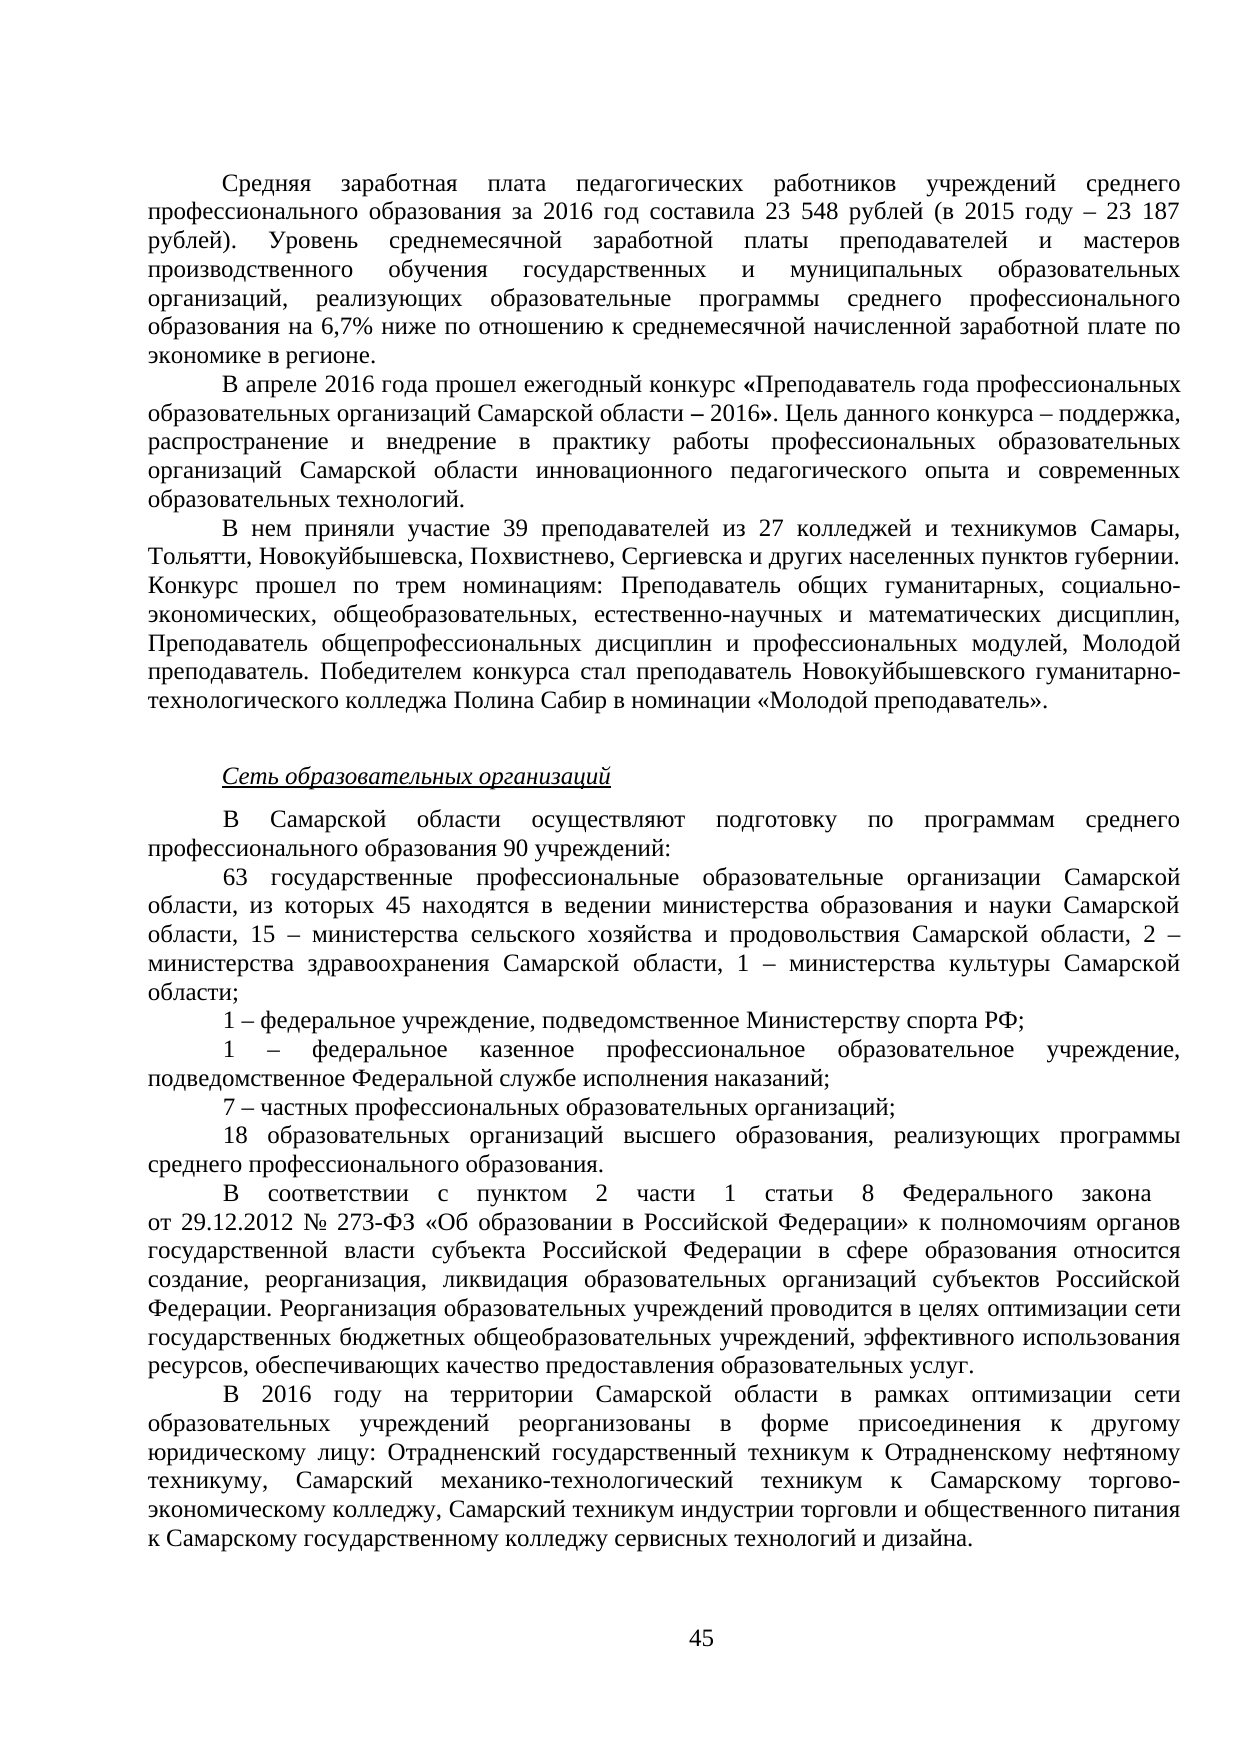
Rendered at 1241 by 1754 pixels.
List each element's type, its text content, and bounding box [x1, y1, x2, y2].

subtitle Сеть образовательных организаций [148, 761, 1181, 790]
text В 2016 году на территории Самарской области в рамках оптимизации сети образовательных учреждений реорганизованы в форме присоединения к другому юридическому лицу: Отрадненский государственный техникум к Отрадненскому нефтяному техникуму, Самарский механико-технологический техникум к Самарскому торгово-экономическому колледжу, Самарский техникум индустрии торговли и общественного питания к Самарскому государственному колледжу сервисных технологий и дизайна. [148, 1379, 1181, 1552]
text В апреле 2016 года прошел ежегодный конкурс «Преподаватель года профессиональных образовательных организаций Самарской области – 2016». Цель данного конкурса – поддержка, распространение и внедрение в практику работы профессиональных образовательных организаций Самарской области инновационного педагогического опыта и современных образовательных технологий. [148, 369, 1181, 513]
text В соответствии с пунктом 2 части 1 статьи 8 Федерального закона от 29.12.2012 № 273-ФЗ «Об образовании в Российской Федерации» к полномочиям органов государственной власти субъекта Российской Федерации в сфере образования относится создание, реорганизация, ликвидация образовательных организаций субъектов Российской Федерации. Реорганизация образовательных учреждений проводится в целях оптимизации сети государственных бюджетных общеобразовательных учреждений, эффективного использования ресурсов, обеспечивающих качество предоставления образовательных услуг. [148, 1178, 1181, 1379]
text 1 – федеральное казенное профессиональное образовательное учреждение, подведомственное Федеральной службе исполнения наказаний; [148, 1034, 1181, 1092]
text 1 – федеральное учреждение, подведомственное Министерству спорта РФ; [148, 1006, 1181, 1034]
text В Самарской области осуществляют подготовку по программам среднего профессионального образования 90 учреждений: [148, 804, 1181, 862]
text Средняя заработная плата педагогических работников учреждений среднего профессионального образования за 2016 год составила 23 548 рублей (в 2015 году – 23 187 рублей). Уровень среднемесячной заработной платы преподавателей и мастеров производственного обучения государственных и муниципальных образовательных организаций, реализующих образовательные программы среднего профессионального образования на 6,7% ниже по отношению к среднемесячной начисленной заработной плате по экономике в регионе. [148, 168, 1181, 369]
text В нем приняли участие 39 преподавателей из 27 колледжей и техникумов Самары, Тольятти, Новокуйбышевска, Похвистнево, Сергиевска и других населенных пунктов губернии. Конкурс прошел по трем номинациям: Преподаватель общих гуманитарных, социально-экономических, общеобразовательных, естественно-научных и математических дисциплин, Преподаватель общепрофессиональных дисциплин и профессиональных модулей, Молодой преподаватель. Победителем конкурса стал преподаватель Новокуйбышевского гуманитарно-технологического колледжа Полина Сабир в номинации «Молодой преподаватель». [148, 513, 1181, 714]
text 63 государственные профессиональные образовательные организации Самарской области, из которых 45 находятся в ведении министерства образования и науки Самарской области, 15 – министерства сельского хозяйства и продовольствия Самарской области, 2 – министерства здравоохранения Самарской области, 1 – министерства культуры Самарской области; [148, 862, 1181, 1006]
text 7 – частных профессиональных образовательных организаций; [148, 1092, 1181, 1121]
text 18 образовательных организаций высшего образования, реализующих программы среднего профессионального образования. [148, 1121, 1181, 1178]
